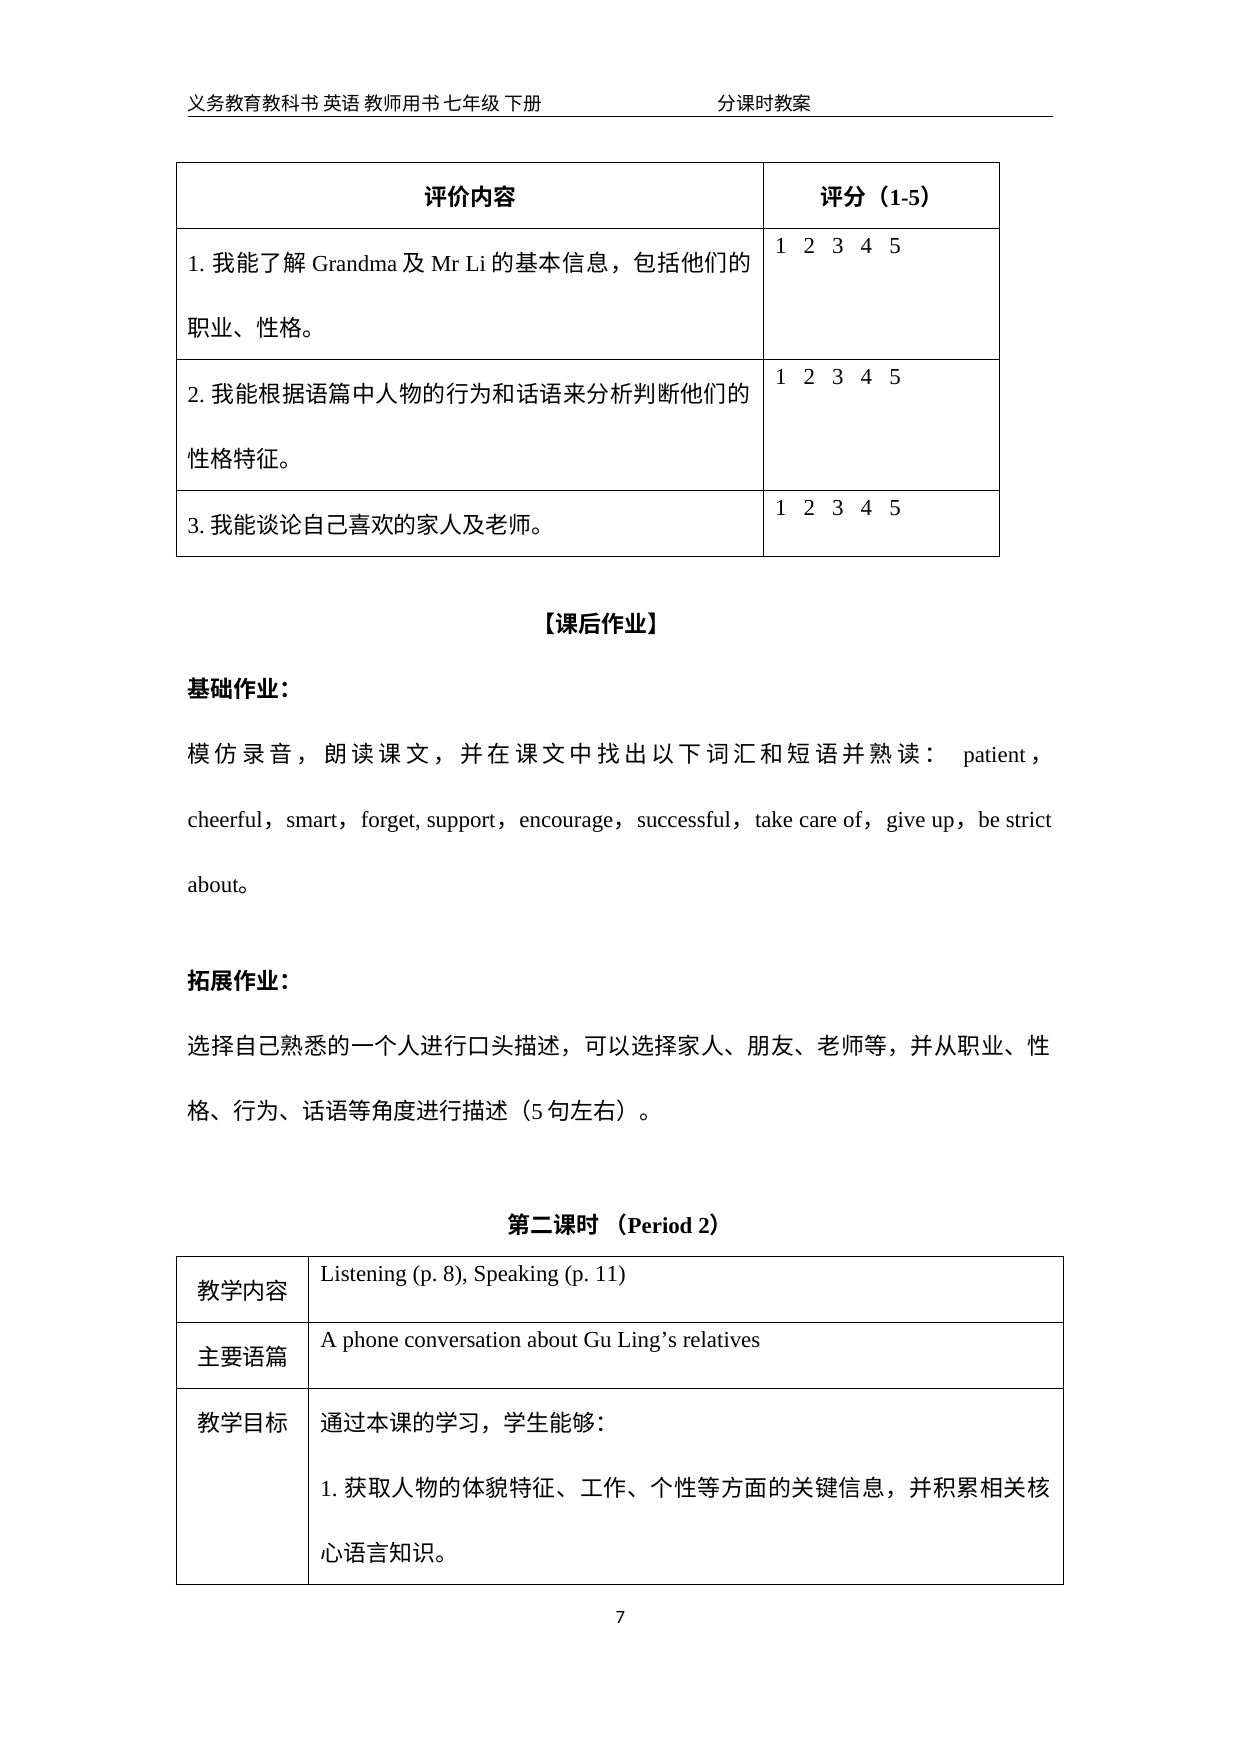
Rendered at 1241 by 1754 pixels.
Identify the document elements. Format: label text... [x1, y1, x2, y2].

text 拓展作业： [187, 947, 1053, 1012]
table_cell 1 2 3 4 5 [764, 360, 999, 490]
text 【课后作业】 [187, 590, 1053, 655]
table_header Listening (p. 8), Speaking (p. 11) [309, 1257, 1063, 1322]
table_cell 2. 我能根据语篇中人物的行为和话语来分析判断他们的性格特征。 [177, 360, 763, 490]
text 选择自己熟悉的一个人进行口头描述，可以选择家人、朋友、老师等，并从职业、性格、行为、话语等角度进行描述（5句左右）。 [187, 1012, 1053, 1142]
table_cell 3. 我能谈论自己喜欢的家人及老师。 [177, 491, 763, 556]
table_header 教学内容 [177, 1257, 308, 1322]
table_cell 教学目标 [177, 1389, 308, 1584]
text 基础作业： [187, 655, 1053, 720]
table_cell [309, 1389, 1063, 1584]
text 第二课时 （Period 2） [187, 1191, 1053, 1256]
table_cell 1 2 3 4 5 [764, 491, 999, 556]
table_header 评分（1-5） [764, 163, 999, 228]
table_cell 1. 我能了解Grandma及Mr Li的基本信息，包括他们的职业、性格。 [177, 229, 763, 359]
table_cell 1 2 3 4 5 [764, 229, 999, 359]
table_cell 主要语篇 [177, 1323, 308, 1388]
text 模仿录音，朗读课文，并在课文中找出以下词汇和短语并熟读： patient， cheerful，smart，forget, support，encourage，successful，take care of，give up，be strict about。 [187, 720, 1053, 915]
table_header 评价内容 [177, 163, 763, 228]
table_cell A phone conversation about Gu Ling’s relatives [309, 1323, 1063, 1388]
